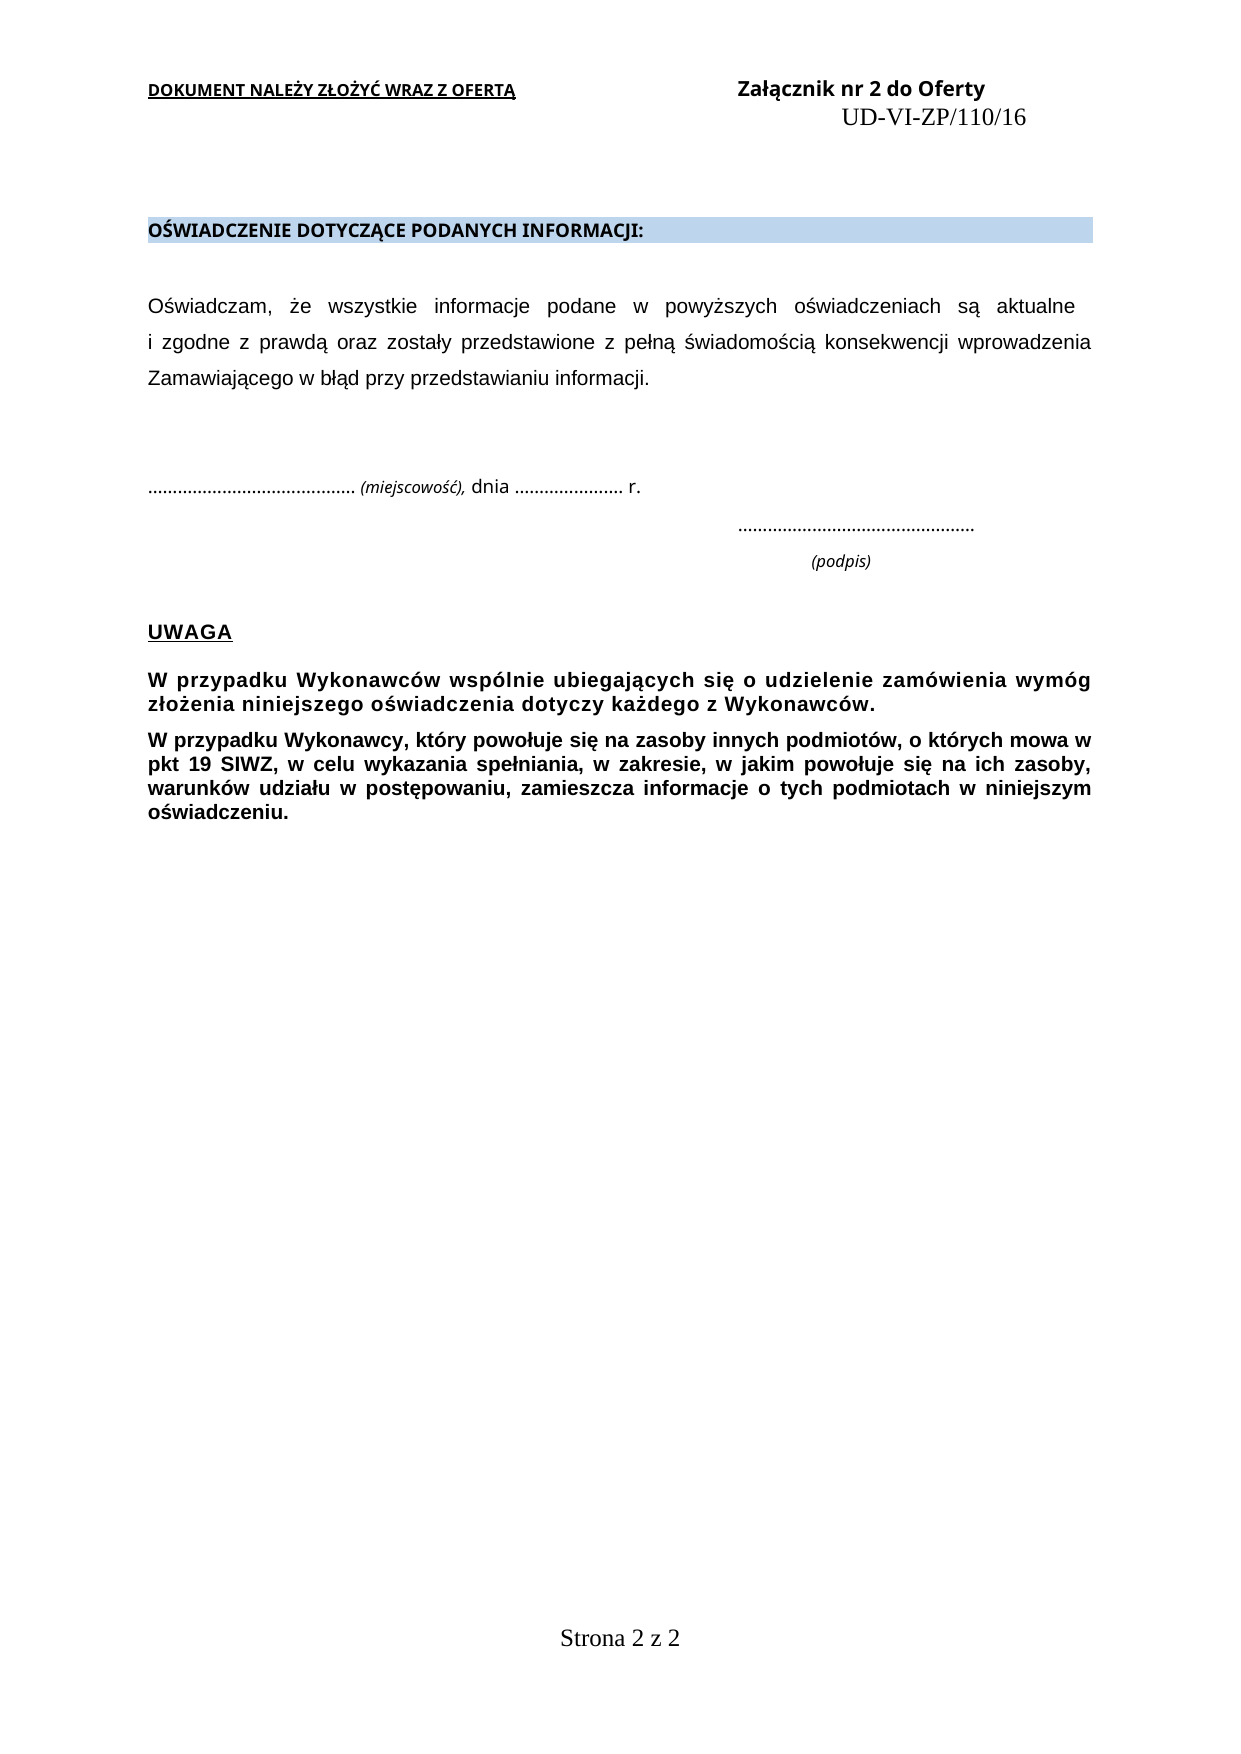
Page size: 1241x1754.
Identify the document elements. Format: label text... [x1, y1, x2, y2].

text OŚWIADCZENIE DOTYCZĄCE PODANYCH INFORMACJI: [148, 217, 1093, 243]
text Oświadczam, że wszystkie informacje podane w powyższych oświadczeniach są aktualne i zgodne z prawdą oraz zostały przedstawione z pełną świadomością konsekwencji wprowadzenia Zamawiającego w błąd przy przedstawianiu informacji. [148, 294, 1093, 389]
text W przypadku Wykonawcy, który powołuje się na zasoby innych podmiotów, o których mowa w pkt 19 SIWZ, w celu wykazania spełniania, w zakresie, w jakim powołuje się na ich zasoby, warunków udziału w postępowaniu, zamieszcza informacje o tych podmiotach w niniejszym oświadczeniu. [148, 728, 1093, 824]
text (podpis) [738, 550, 1093, 572]
text W przypadku Wykonawców wspólnie ubiegających się o udzielenie zamówienia wymóg złożenia niniejszego oświadczenia dotyczy każdego z Wykonawców. [148, 668, 1093, 716]
text UWAGA [148, 620, 1093, 644]
text ………………………………………… [148, 512, 1093, 537]
text ………………………….….……. (miejscowość), dnia …………………. r. [148, 473, 1093, 499]
